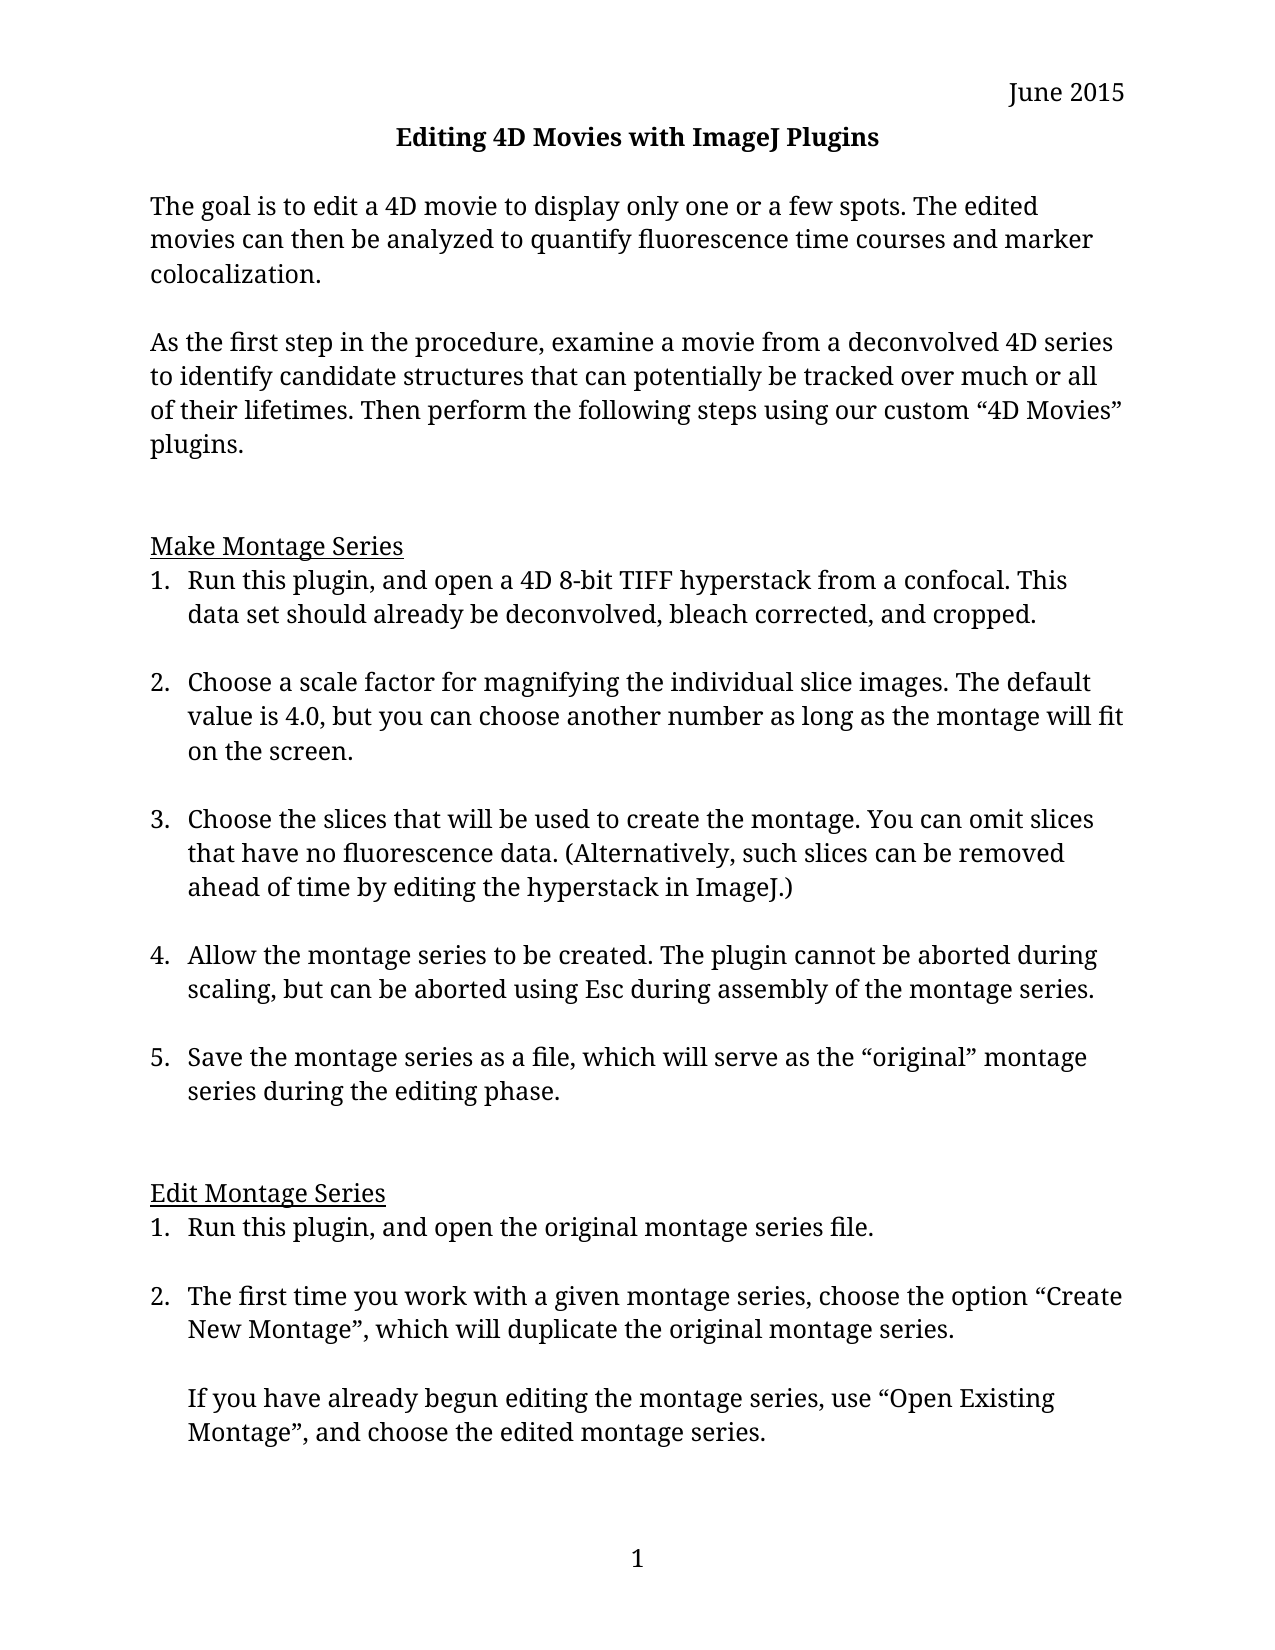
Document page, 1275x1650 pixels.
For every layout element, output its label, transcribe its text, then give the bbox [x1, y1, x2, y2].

text 3. Choose the slices that will be used to create the montage. You can omit slices that have no fluorescence data. (Alternatively, such slices can be removed ahead of time by editing the hyperstack in ImageJ.) [150, 801, 1125, 903]
text 2. The first time you work with a given montage series, choose the option “Create New Montage”, which will duplicate the original montage series. [150, 1278, 1125, 1346]
text 4. Allow the montage series to be created. The plugin cannot be aborted during scaling, but can be aborted using Esc during assembly of the montage series. [150, 937, 1125, 1006]
text Edit Montage Series [150, 1176, 1125, 1210]
text 2. Choose a scale factor for magnifying the individual slice images. The default value is 4.0, but you can choose another number as long as the montage will fit on the screen. [150, 665, 1125, 767]
text 1. Run this plugin, and open the original montage series file. [150, 1210, 1125, 1244]
text As the first step in the procedure, examine a movie from a deconvolved 4D series to identify candidate structures that can potentially be tracked over much or all of their lifetimes. Then perform the following steps using our custom “4D Movies” plugins. [150, 324, 1125, 461]
text Make Montage Series [150, 529, 1125, 563]
text If you have already begun editing the montage series, use “Open Existing Montage”, and choose the edited montage series. [150, 1380, 1125, 1448]
text The goal is to edit a 4D movie to display only one or a few spots. The edited movies can then be analyzed to quantify fluorescence time courses and marker colocalization. [150, 188, 1125, 290]
text 5. Save the montage series as a file, which will serve as the “original” montage series during the editing phase. [150, 1040, 1125, 1108]
text Editing 4D Movies with ImageJ Plugins [150, 120, 1125, 154]
text 1. Run this plugin, and open a 4D 8-bit TIFF hyperstack from a confocal. This data set should already be deconvolved, bleach corrected, and cropped. [150, 563, 1125, 631]
